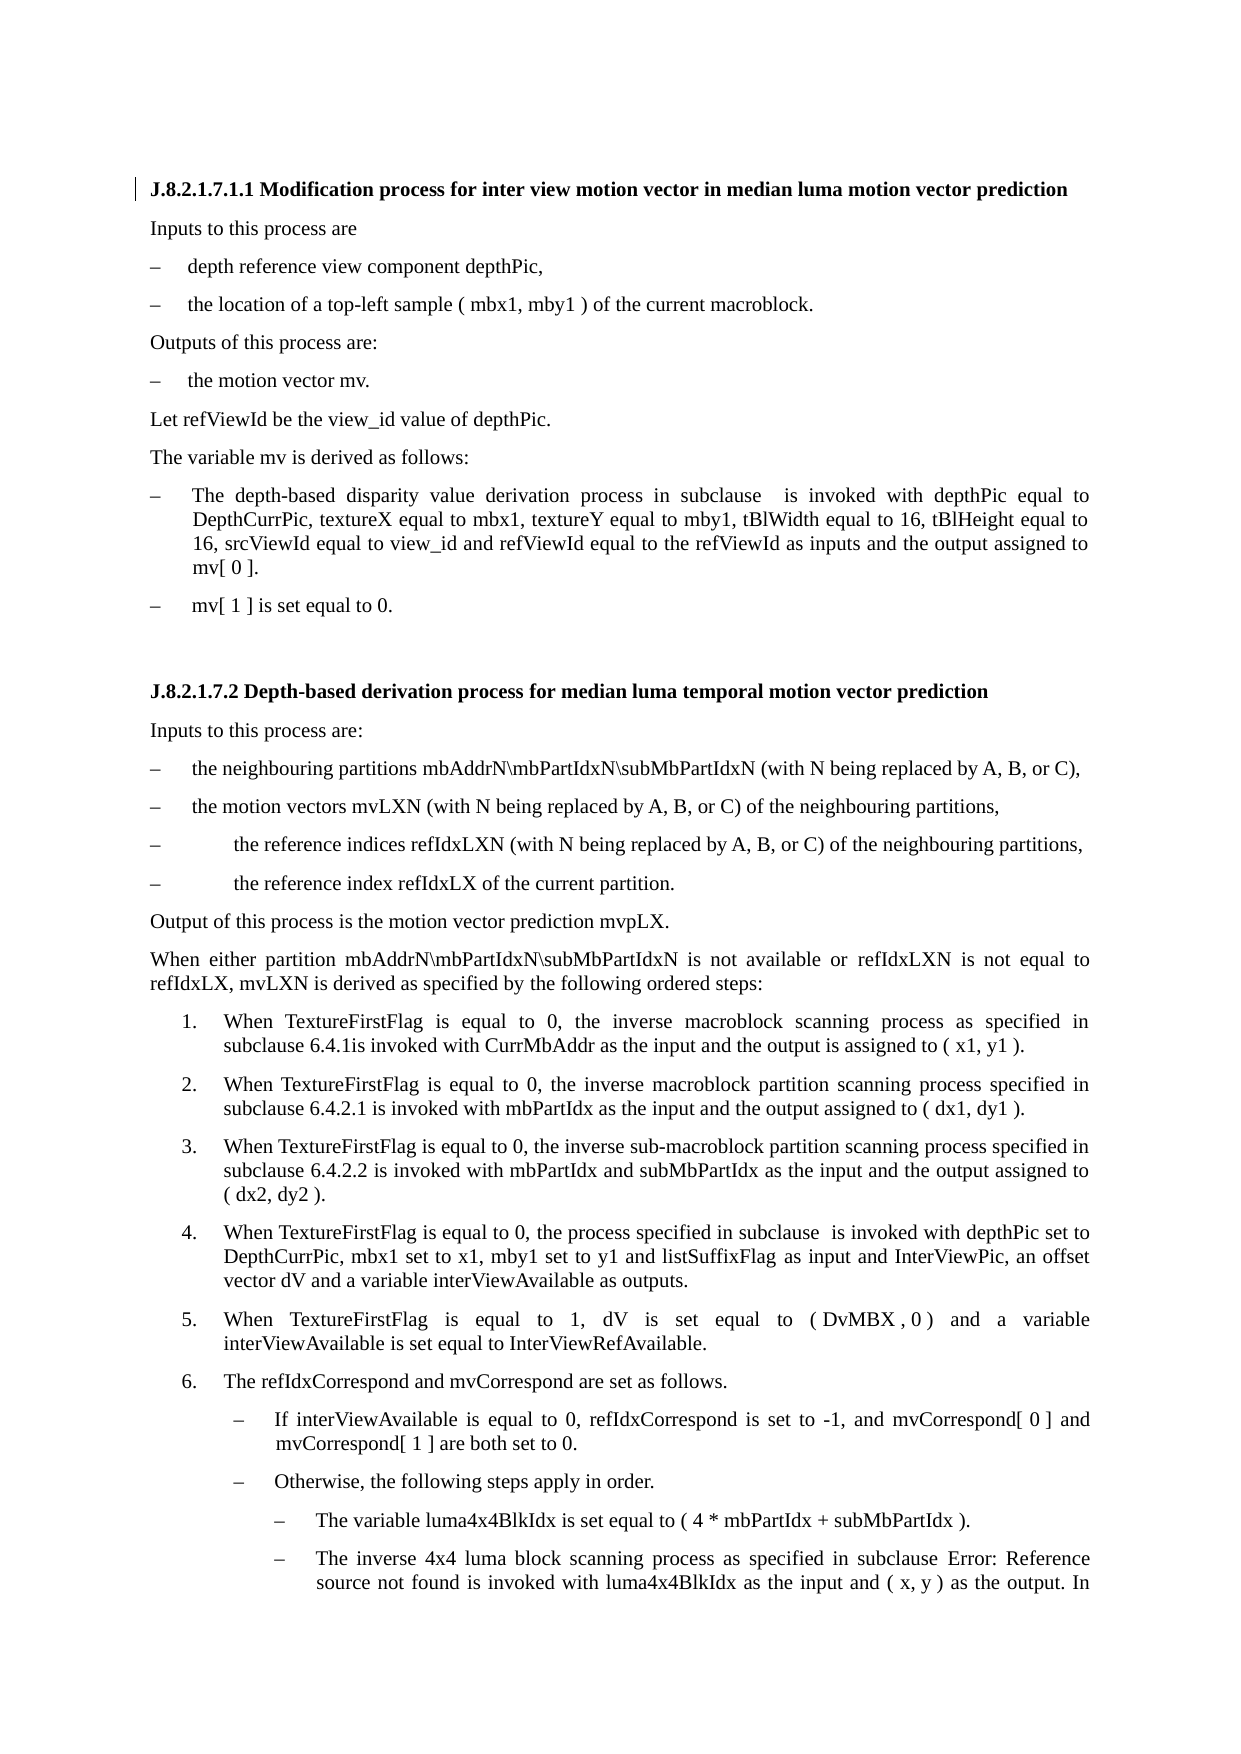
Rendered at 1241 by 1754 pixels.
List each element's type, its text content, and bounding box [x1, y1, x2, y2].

text – If interViewAvailable is equal to 0, refIdxCorrespond is set to -1, and mvCorrespond[ 0 ] and mvCorrespond[ 1 ] are both set to 0. [233, 1407, 1090, 1455]
text 5. When TextureFirstFlag is equal to 1, dV is set equal to ( DvMBX , 0 ) and a variable interViewAvailable is set equal to InterViewRefAvailable. [181, 1306, 1090, 1354]
text J.8.2.1.7.1.1 Modification process for inter view motion vector in median luma motion vector prediction [150, 177, 1090, 201]
text Outputs of this process are: [150, 330, 1090, 354]
text – The variable luma4x4BlkIdx is set equal to ( 4 * mbPartIdx + subMbPartIdx ). [274, 1507, 1090, 1532]
text 3. When TextureFirstFlag is equal to 0, the inverse sub-macroblock partition scanning process specified in subclause 6.4.2.2 is invoked with mbPartIdx and subMbPartIdx as the input and the output assigned to ( dx2, dy2 ). [181, 1134, 1090, 1206]
text – the neighbouring partitions mbAddrN\mbPartIdxN\subMbPartIdxN (with N being replaced by A, B, or C), [150, 756, 1090, 780]
text Inputs to this process are: [150, 717, 1090, 742]
text 1. When TextureFirstFlag is equal to 0, the inverse macroblock scanning process as specified in subclause 6.4.1is invoked with CurrMbAddr as the input and the output is assigned to ( x1, y1 ). [181, 1009, 1090, 1057]
text Inputs to this process are [150, 215, 1090, 239]
text – the motion vector mv. [150, 368, 1090, 392]
text 2. When TextureFirstFlag is equal to 0, the inverse macroblock partition scanning process specified in subclause 6.4.2.1 is invoked with mbPartIdx as the input and the output assigned to ( dx1, dy1 ). [181, 1071, 1090, 1119]
text J.8.2.1.7.2 Depth-based derivation process for median luma temporal motion vector prediction [150, 679, 1090, 703]
text – mv[ 1 ] is set equal to 0. [150, 593, 1090, 617]
text 6. The refIdxCorrespond and mvCorrespond are set as follows. [181, 1369, 1090, 1393]
text – the motion vectors mvLXN (with N being replaced by A, B, or C) of the neighbouring partitions, [150, 794, 1090, 818]
text When either partition mbAddrN\mbPartIdxN\subMbPartIdxN is not available or refIdxLXN is not equal to refIdxLX, mvLXN is derived as specified by the following ordered steps: [150, 947, 1090, 995]
text – depth reference view component depthPic, [150, 254, 1090, 278]
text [274, 1546, 1090, 1594]
text – the location of a top-left sample ( mbx1, mby1 ) of the current macroblock. [150, 292, 1090, 316]
text Let refViewId be the view_id value of depthPic. [150, 407, 1090, 431]
text The variable mv is derived as follows: [150, 445, 1090, 469]
text Output of this process is the motion vector prediction mvpLX. [150, 909, 1090, 933]
text – Otherwise, the following steps apply in order. [233, 1469, 1090, 1493]
text – the reference indices refIdxLXN (with N being replaced by A, B, or C) of the neighbouring partitions, [150, 832, 1090, 856]
text – the reference index refIdxLX of the current partition. [150, 870, 1090, 894]
